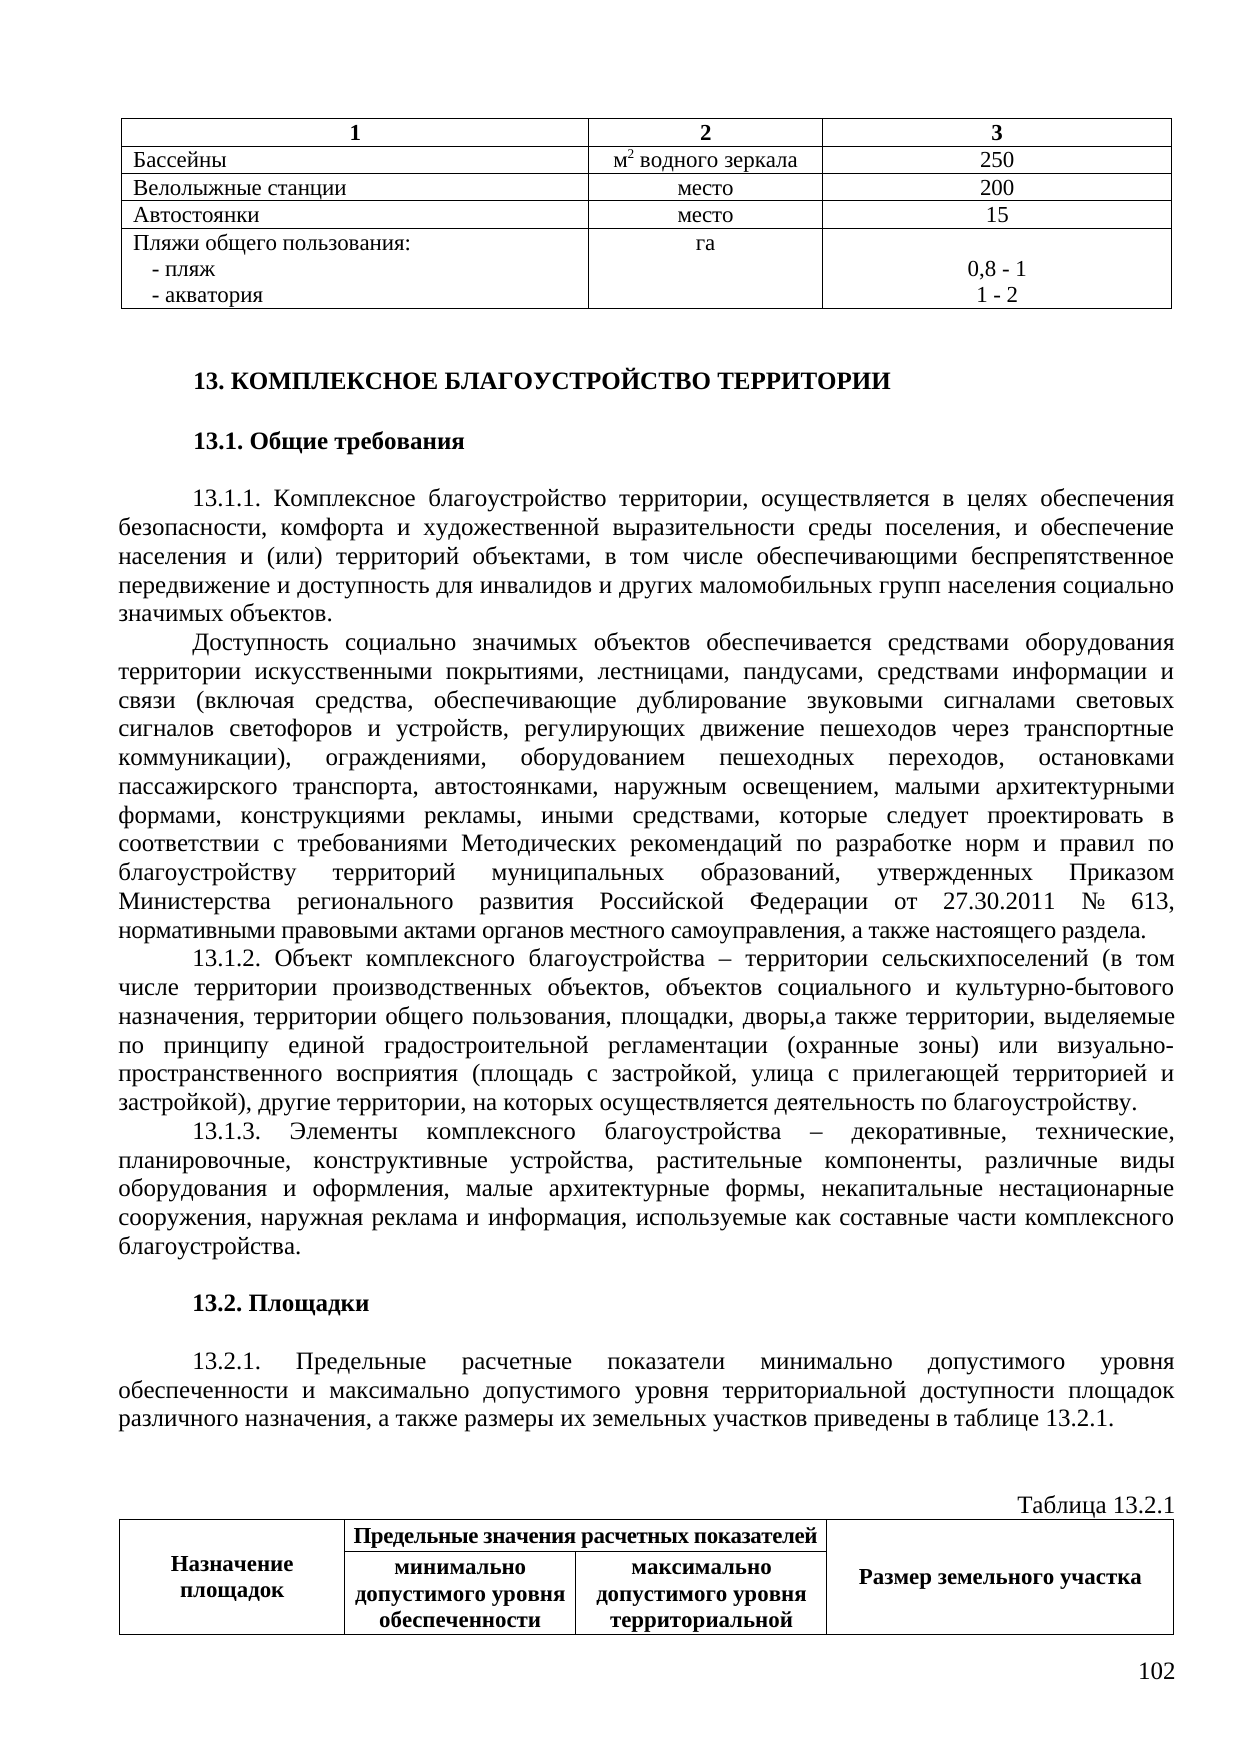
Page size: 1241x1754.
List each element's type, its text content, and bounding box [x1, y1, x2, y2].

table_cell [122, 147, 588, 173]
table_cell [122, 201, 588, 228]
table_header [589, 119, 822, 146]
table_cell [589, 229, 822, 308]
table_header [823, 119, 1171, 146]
text Таблица 13.2.1 [118, 1490, 1175, 1518]
text 13.2. Площадки [118, 1288, 1175, 1317]
text 13.1.1. Комплексное благоустройство территории, осуществляется в целях обеспечения безопасности, комфорта и художественной выразительности среды поселения, и обеспечение населения и (или) территорий объектами, в том числе обеспечивающими беспрепятственное передвижение и доступность для инвалидов и других маломобильных групп населения социально значимых объектов. [118, 483, 1175, 627]
text 13.2.1. Предельные расчетные показатели минимально допустимого уровня обеспеченности и максимально допустимого уровня территориальной доступности площадок различного назначения, а также размеры их земельных участков приведены в таблице 13.2.1. [118, 1346, 1175, 1432]
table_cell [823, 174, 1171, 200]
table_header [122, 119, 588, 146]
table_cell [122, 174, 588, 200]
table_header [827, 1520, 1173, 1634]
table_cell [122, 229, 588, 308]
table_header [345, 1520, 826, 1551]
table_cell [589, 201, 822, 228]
text Доступность социально значимых объектов обеспечивается средствами оборудования территории искусственными покрытиями, лестницами, пандусами, средствами информации и связи (включая средства, обеспечивающие дублирование звуковыми сигналами световых сигналов светофоров и устройств, регулирующих движение пешеходов через транспортные коммуникации), ограждениями, оборудованием пешеходных переходов, остановками пассажирского транспорта, автостоянками, наружным освещением, малыми архитектурными формами, конструкциями рекламы, иными средствами, которые следует проектировать в соответствии с требованиями Методических рекомендаций по разработке норм и правил по благоустройству территорий муниципальных образований, утвержденных Приказом Министерства регионального развития Российской Федерации от 27.30.2011 № 613, нормативными правовыми актами органов местного самоуправления, а также настоящего раздела. [118, 627, 1175, 943]
text 13.1.2. Объект комплексного благоустройства – территории сельскихпоселений (в том числе территории производственных объектов, объектов социального и культурно-бытового назначения, территории общего пользования, площадки, дворы,а также территории, выделяемые по принципу единой градостроительной регламентации (охранные зоны) или визуально-пространственного восприятия (площадь с застройкой, улица с прилегающей территорией и застройкой), другие территории, на которых осуществляется деятельность по благоустройству. [118, 943, 1175, 1116]
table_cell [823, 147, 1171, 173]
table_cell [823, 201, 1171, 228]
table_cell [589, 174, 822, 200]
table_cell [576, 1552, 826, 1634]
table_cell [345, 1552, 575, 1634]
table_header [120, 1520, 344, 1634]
text 13.1.3. Элементы комплексного благоустройства – декоративные, технические, планировочные, конструктивные устройства, растительные компоненты, различные виды оборудования и оформления, малые архитектурные формы, некапитальные нестационарные сооружения, наружная реклама и информация, используемые как составные части комплексного благоустройства. [118, 1116, 1175, 1260]
text 13. КОМПЛЕКСНОЕ БЛАГОУСТРОЙСТВО ТЕРРИТОРИИ [118, 366, 1175, 395]
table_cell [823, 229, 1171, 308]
text 13.1. Общие требования [118, 426, 1175, 455]
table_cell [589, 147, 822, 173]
